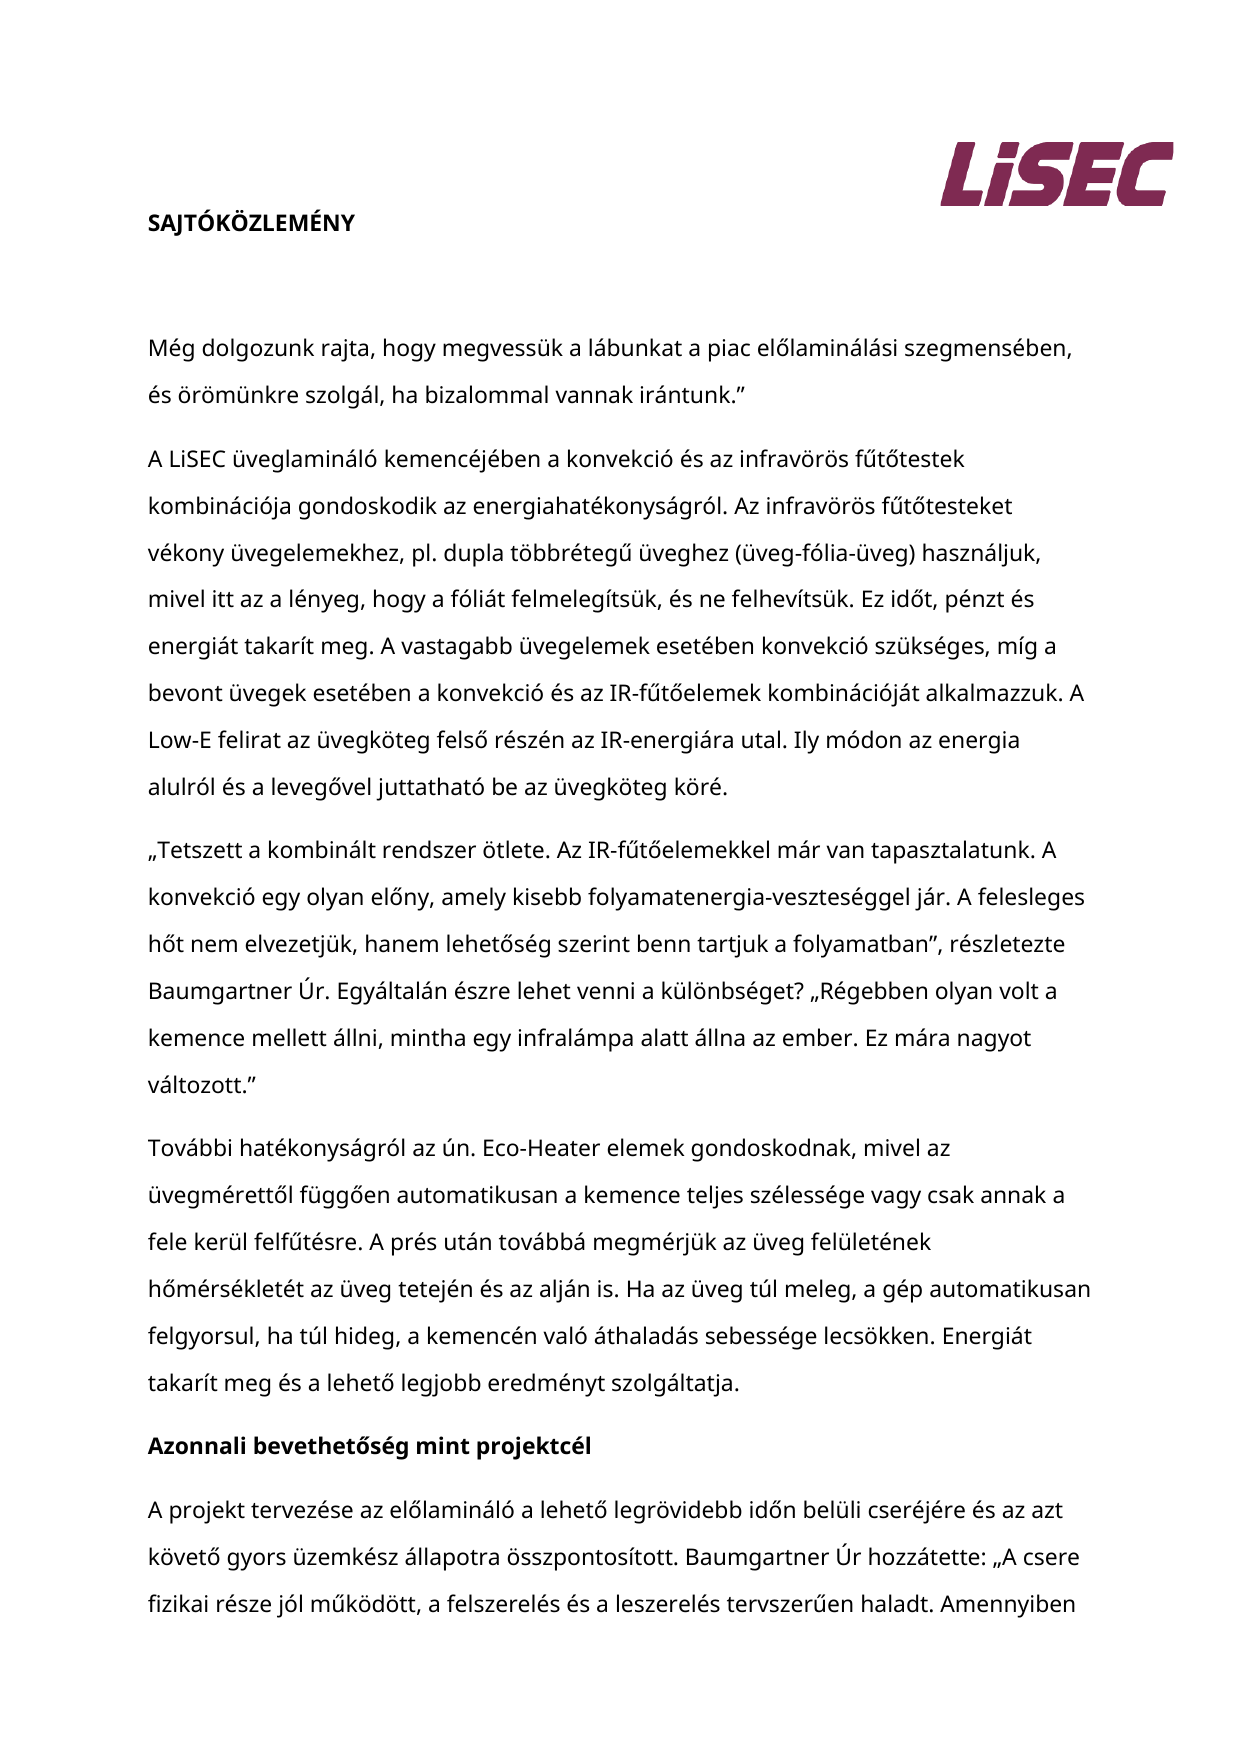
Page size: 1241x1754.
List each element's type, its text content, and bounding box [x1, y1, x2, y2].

text Azonnali bevethetőség mint projektcél [148, 1430, 1093, 1461]
text A LiSEC üveglamináló kemencéjében a konvekció és az infravörös fűtőtestek kombinációja gondoskodik az energiahatékonyságról. Az infravörös fűtőtesteket vékony üvegelemekhez, pl. dupla többrétegű üveghez (üveg-fólia-üveg) használjuk, mivel itt az a lényeg, hogy a fóliát felmelegítsük, és ne felhevítsük. Ez időt, pénzt és energiát takarít meg. A vastagabb üvegelemek esetében konvekció szükséges, míg a bevont üvegek esetében a konvekció és az IR-fűtőelemek kombinációját alkalmazzuk. A Low-E felirat az üvegköteg felső részén az IR-energiára utal. Ily módon az energia alulról és a levegővel juttatható be az üvegköteg köré. [148, 443, 1093, 802]
text „Tetszett a kombinált rendszer ötlete. Az IR-fűtőelemekkel már van tapasztalatunk. A konvekció egy olyan előny, amely kisebb folyamatenergia-veszteséggel jár. A felesleges hőt nem elvezetjük, hanem lehetőség szerint benn tartjuk a folyamatban”, részletezte Baumgartner Úr. Egyáltalán észre lehet venni a különbséget? „Régebben olyan volt a kemence mellett állni, mintha egy infralámpa alatt állna az ember. Ez mára nagyot változott.” [148, 834, 1093, 1100]
picture [939, 142, 1173, 205]
text További hatékonyságról az ún. Eco-Heater elemek gondoskodnak, mivel az üvegmérettől függően automatikusan a kemence teljes szélessége vagy csak annak a fele kerül felfűtésre. A prés után továbbá megmérjük az üveg felületének hőmérsékletét az üveg tetején és az alján is. Ha az üveg túl meleg, a gép automatikusan felgyorsul, ha túl hideg, a kemencén való áthaladás sebessége lecsökken. Energiát takarít meg és a lehető legjobb eredményt szolgáltatja. [148, 1132, 1093, 1398]
